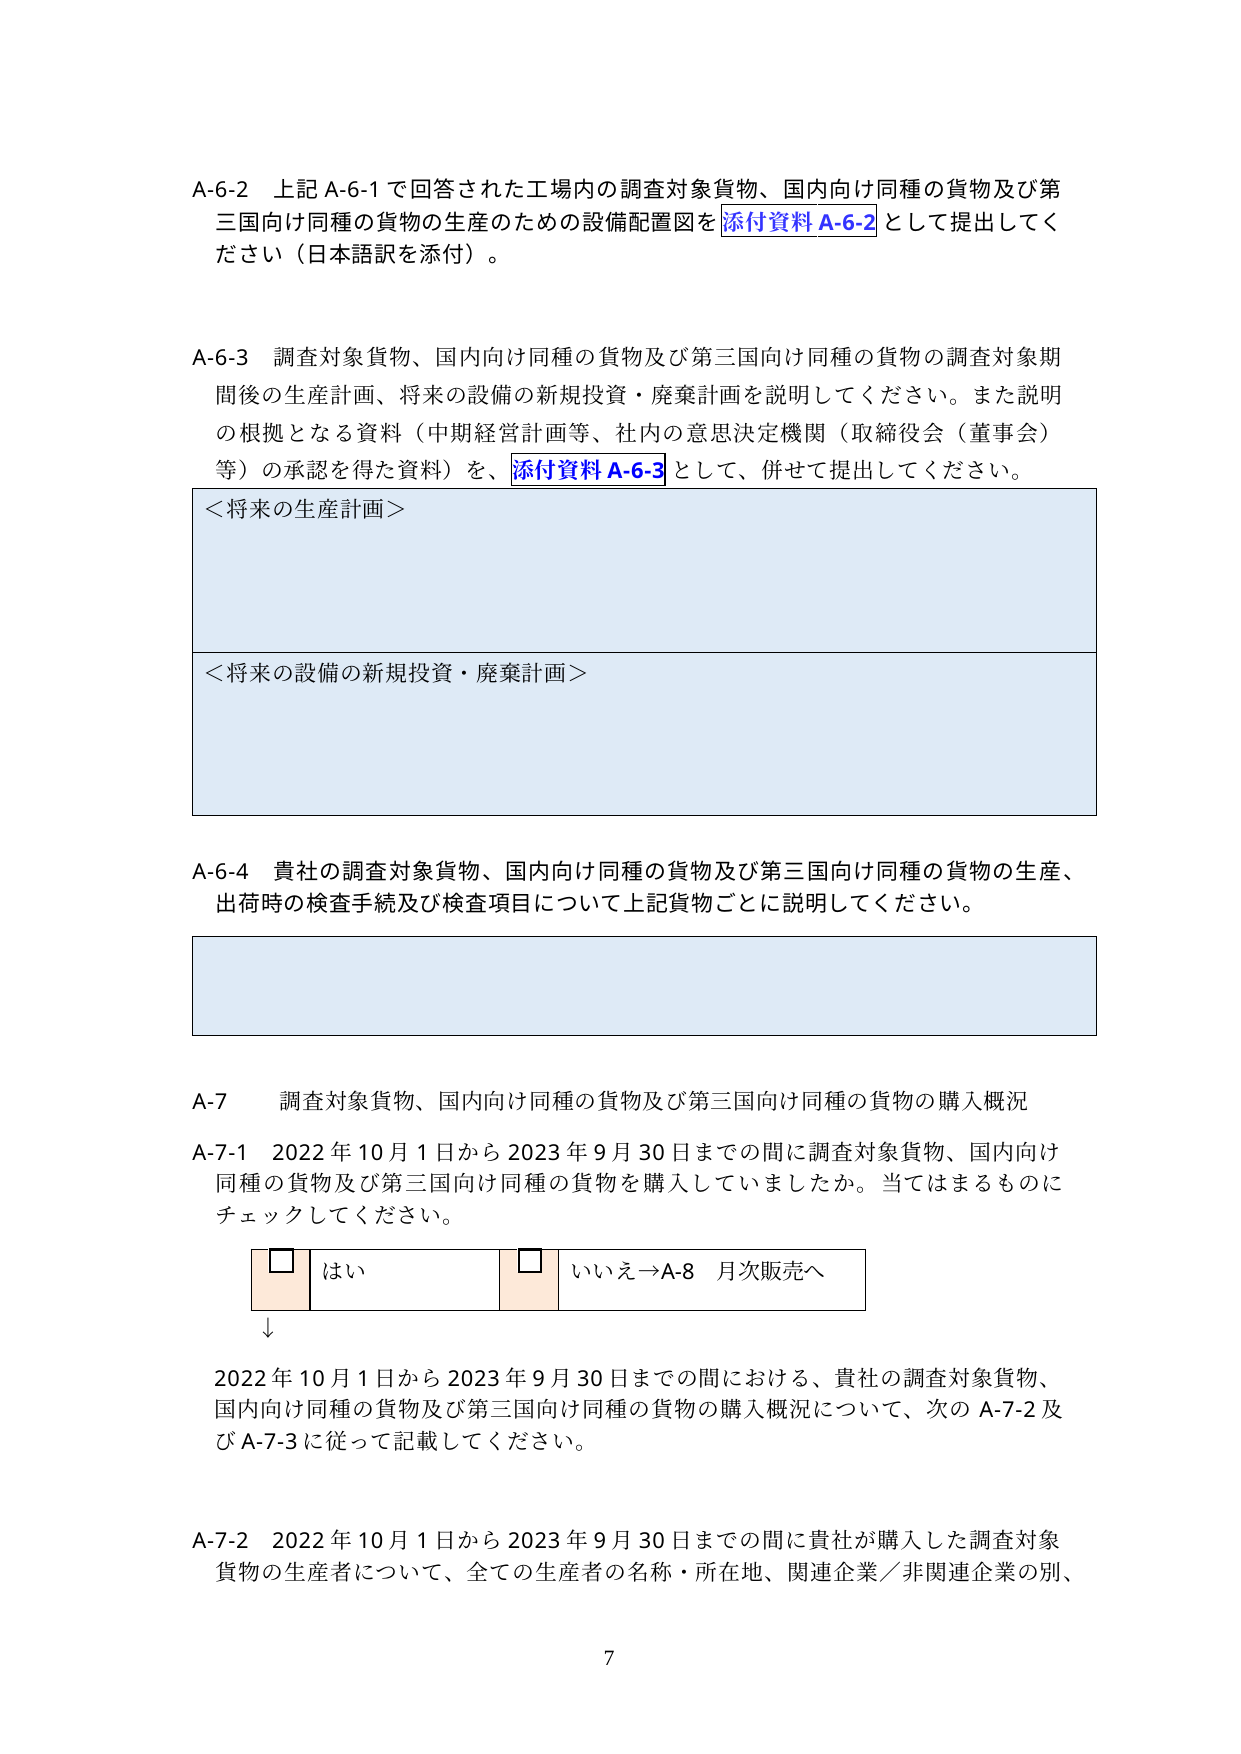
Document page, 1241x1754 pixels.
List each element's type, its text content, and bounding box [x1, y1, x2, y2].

list 調査対象貨物、国内向け同種の貨物及び第三国向け同種の貨物の購入概況 [192, 1084, 1063, 1116]
table_header [252, 1250, 309, 1310]
text ↓ [192, 1311, 1063, 1342]
table_header ＜将来の生産計画＞ [193, 489, 1096, 652]
table_header [500, 1250, 558, 1310]
text 2022年10月1日から2023年9月30日までの間における、貴社の調査対象貨物、国内向け同種の貨物及び第三国向け同種の貨物の購入概況について、次のA-7-2及びA-7-3に従って記載してください。 [214, 1361, 1063, 1456]
table_header はい [311, 1250, 499, 1310]
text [192, 1523, 1063, 1587]
table_header [193, 937, 1096, 1035]
subtitle A-6-3 調査対象貨物、国内向け同種の貨物及び第三国向け同種の貨物の調査対象期間後の生産計画、将来の設備の新規投資・廃棄計画を説明してください。また説明の根拠となる資料（中期経営計画等、社内の意思決定機関（取締役会（董事会）等）の承認を得た資料）を、添付資料A-6-3として、併せて提出してください。 [192, 337, 1063, 488]
table_header いいえ→A-8 月次販売へ [559, 1250, 865, 1310]
subtitle A-6-4 貴社の調査対象貨物、国内向け同種の貨物及び第三国向け同種の貨物の生産、出荷時の検査手続及び検査項目について上記貨物ごとに説明してください。 [192, 854, 1063, 917]
table_cell ＜将来の設備の新規投資・廃棄計画＞ [193, 653, 1096, 815]
text A-7-1 2022年10月1日から2023年9月30日までの間に調査対象貨物、国内向け同種の貨物及び第三国向け同種の貨物を購入していましたか。当てはまるものにチェックしてください。 [192, 1135, 1063, 1229]
subtitle A-6-2 上記A-6-1で回答された工場内の調査対象貨物、国内向け同種の貨物及び第三国向け同種の貨物の生産のための設備配置図を添付資料A-6-2として提出してください（日本語訳を添付）。 [192, 172, 1063, 269]
